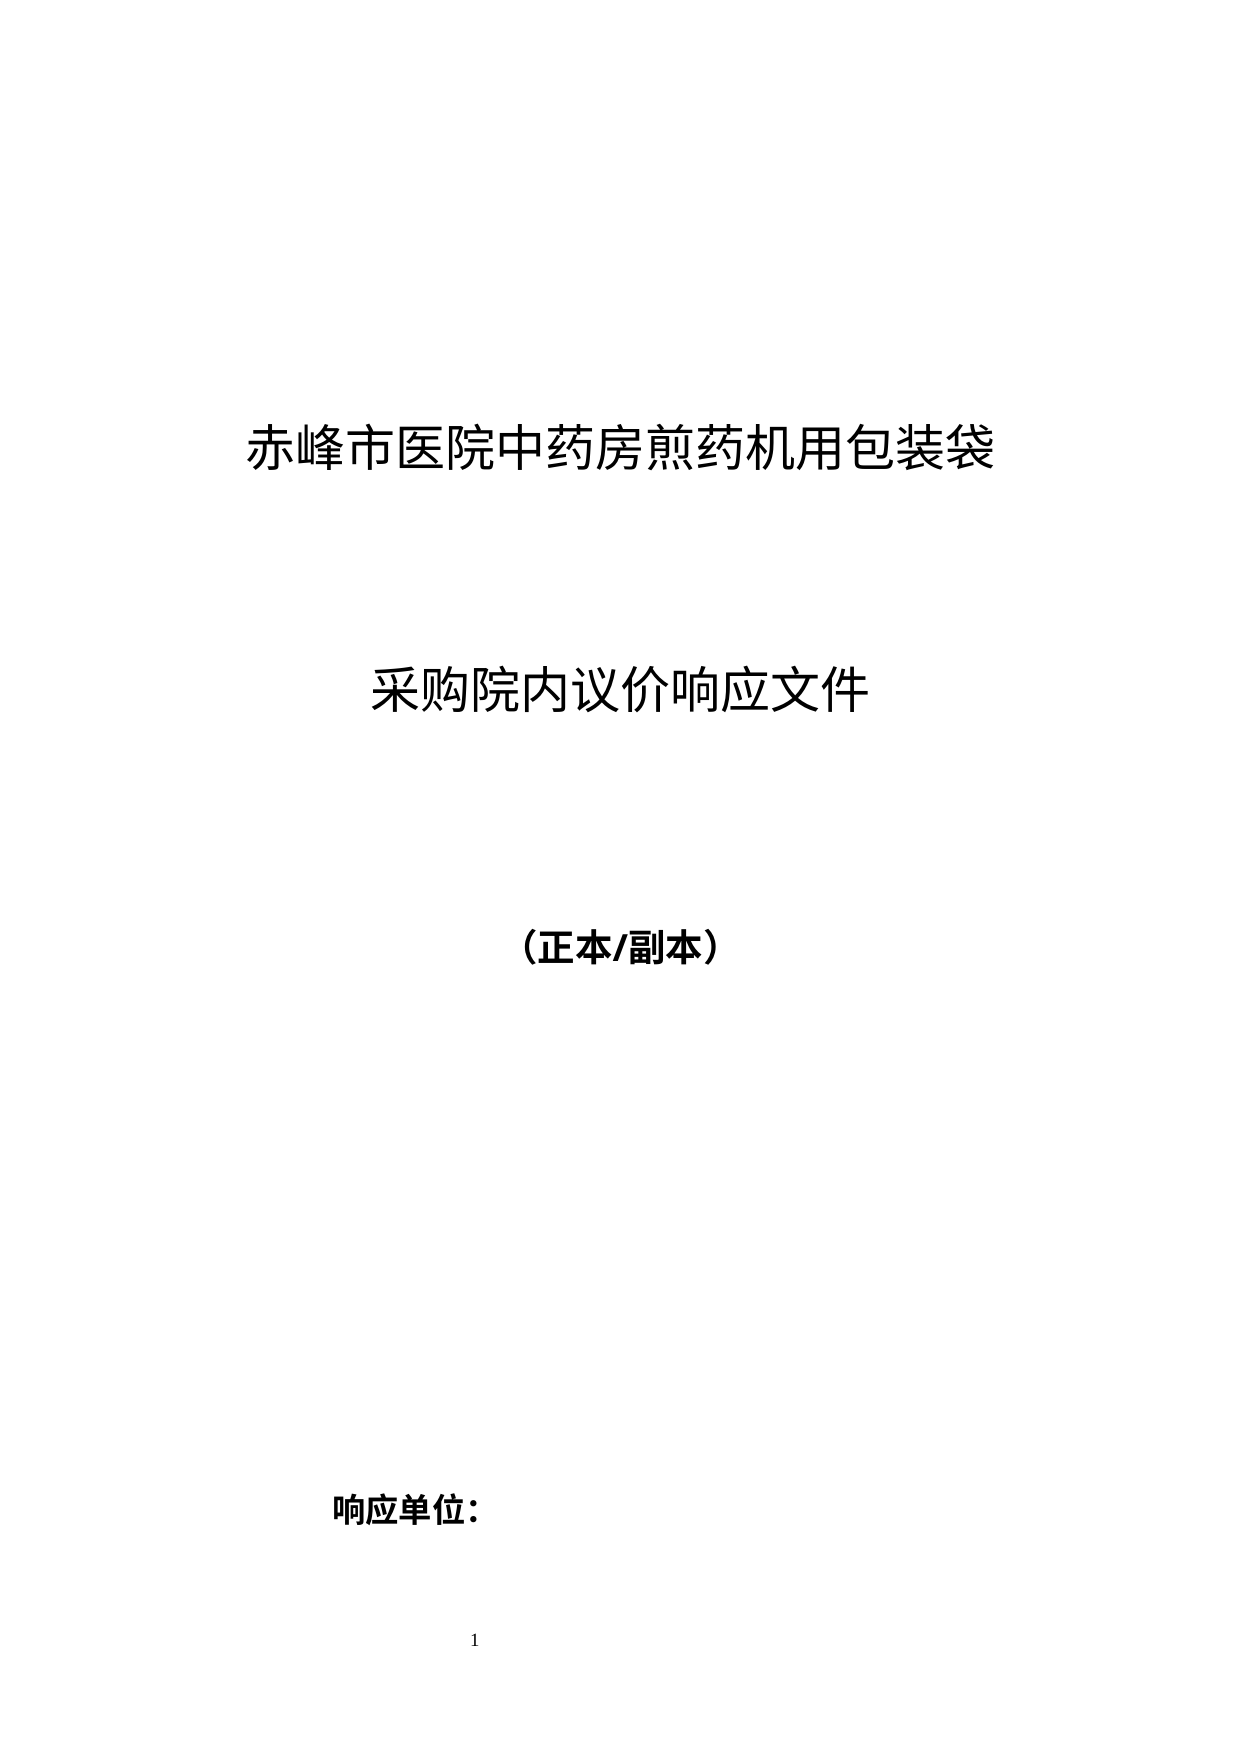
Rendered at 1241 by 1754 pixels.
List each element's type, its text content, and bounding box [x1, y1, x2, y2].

text 响应单位： [187, 1476, 1002, 1541]
text 采购院内议价响应文件 [187, 638, 1053, 736]
text （正本/副本） [187, 913, 1053, 978]
text 赤峰市医院中药房煎药机用包装袋 [187, 396, 1053, 493]
